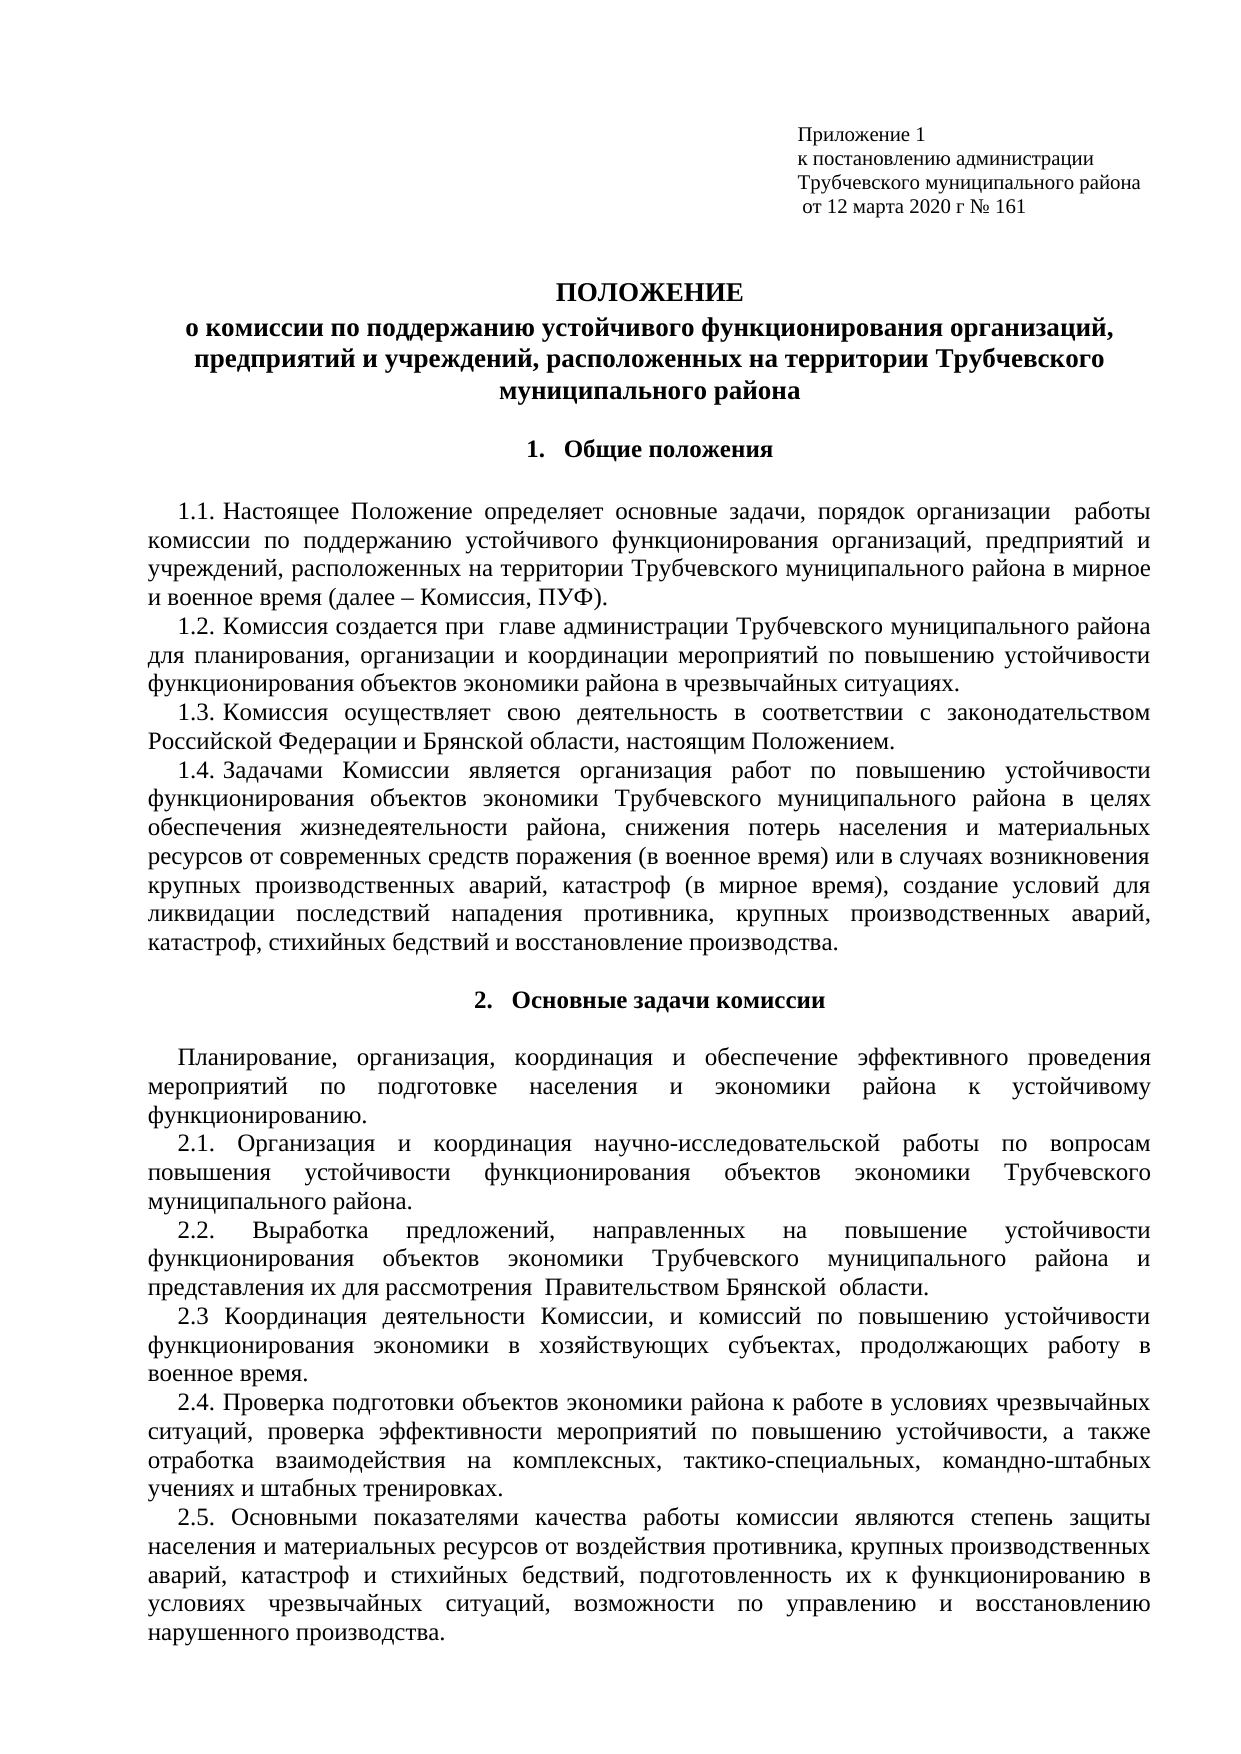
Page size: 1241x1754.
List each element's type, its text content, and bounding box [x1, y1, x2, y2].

list Общие положения [148, 434, 1152, 462]
text о комиссии по поддержанию устойчивого функционирования организаций, [148, 311, 1152, 343]
text Планирование, организация, координация и обеспечение эффективного проведения мероприятий по подготовке населения и экономики района к устойчивому функционированию. [148, 1042, 1152, 1128]
list Настоящее Положение определяет основные задачи, порядок организации работы комиссии по поддержанию устойчивого функционирования организаций, предприятий и учреждений, расположенных на территории Трубчевского муниципального района в мирное и военное время (далее – Комиссия, ПУФ). [148, 496, 1152, 611]
title Приложение 1 [797, 122, 1152, 146]
text от 12 марта 2020 г № 161 [797, 194, 1152, 218]
text к постановлению администрации [797, 146, 1152, 170]
text предприятий и учреждений, расположенных на территории Трубчевского муниципального района [148, 343, 1152, 405]
list Задачами Комиссии является организация работ по повышению устойчивости функционирования объектов экономики Трубчевского муниципального района в целях обеспечения жизнедеятельности района, снижения потерь населения и материальных ресурсов от современных средств поражения (в военное время) или в случаях возникновения крупных производственных аварий, катастроф (в мирное время), создание условий для ликвидации последствий нападения противника, крупных производственных аварий, катастроф, стихийных бедствий и восстановление производства. [148, 755, 1152, 956]
text 2.3 Координация деятельности Комиссии, и комиссий по повышению устойчивости функционирования экономики в хозяйствующих субъектах, продолжающих работу в военное время. [148, 1301, 1152, 1387]
text 2.4. Проверка подготовки объектов экономики района к работе в условиях чрезвычайных ситуаций, проверка эффективности мероприятий по повышению устойчивости, а также отработка взаимодействия на комплексных, тактико-специальных, командно-штабных учениях и штабных тренировках. [148, 1387, 1152, 1502]
text 2.1. Организация и координация научно-исследовательской работы по вопросам повышения устойчивости функционирования объектов экономики Трубчевского муниципального района. [148, 1128, 1152, 1215]
list Основные задачи комиссии [148, 985, 1152, 1013]
text 2.2. Выработка предложений, направленных на повышение устойчивости функционирования объектов экономики Трубчевского муниципального района и представления их для рассмотрения Правительством Брянской области. [148, 1215, 1152, 1301]
text Трубчевского муниципального района [797, 170, 1152, 194]
list Комиссия осуществляет свою деятельность в соответствии с законодательством Российской Федерации и Брянской области, настоящим Положением. [148, 697, 1152, 755]
list Комиссия создается при главе администрации Трубчевского муниципального района для планирования, организации и координации мероприятий по повышению устойчивости функционирования объектов экономики района в чрезвычайных ситуациях. [148, 611, 1152, 697]
text 2.5. Основными показателями качества работы комиссии являются степень защиты населения и материальных ресурсов от воздействия противника, крупных производственных аварий, катастроф и стихийных бедствий, подготовленность их к функционированию в условиях чрезвычайных ситуаций, возможности по управлению и восстановлению нарушенного производства. [148, 1502, 1152, 1646]
text ПОЛОЖЕНИЕ [148, 276, 1152, 307]
